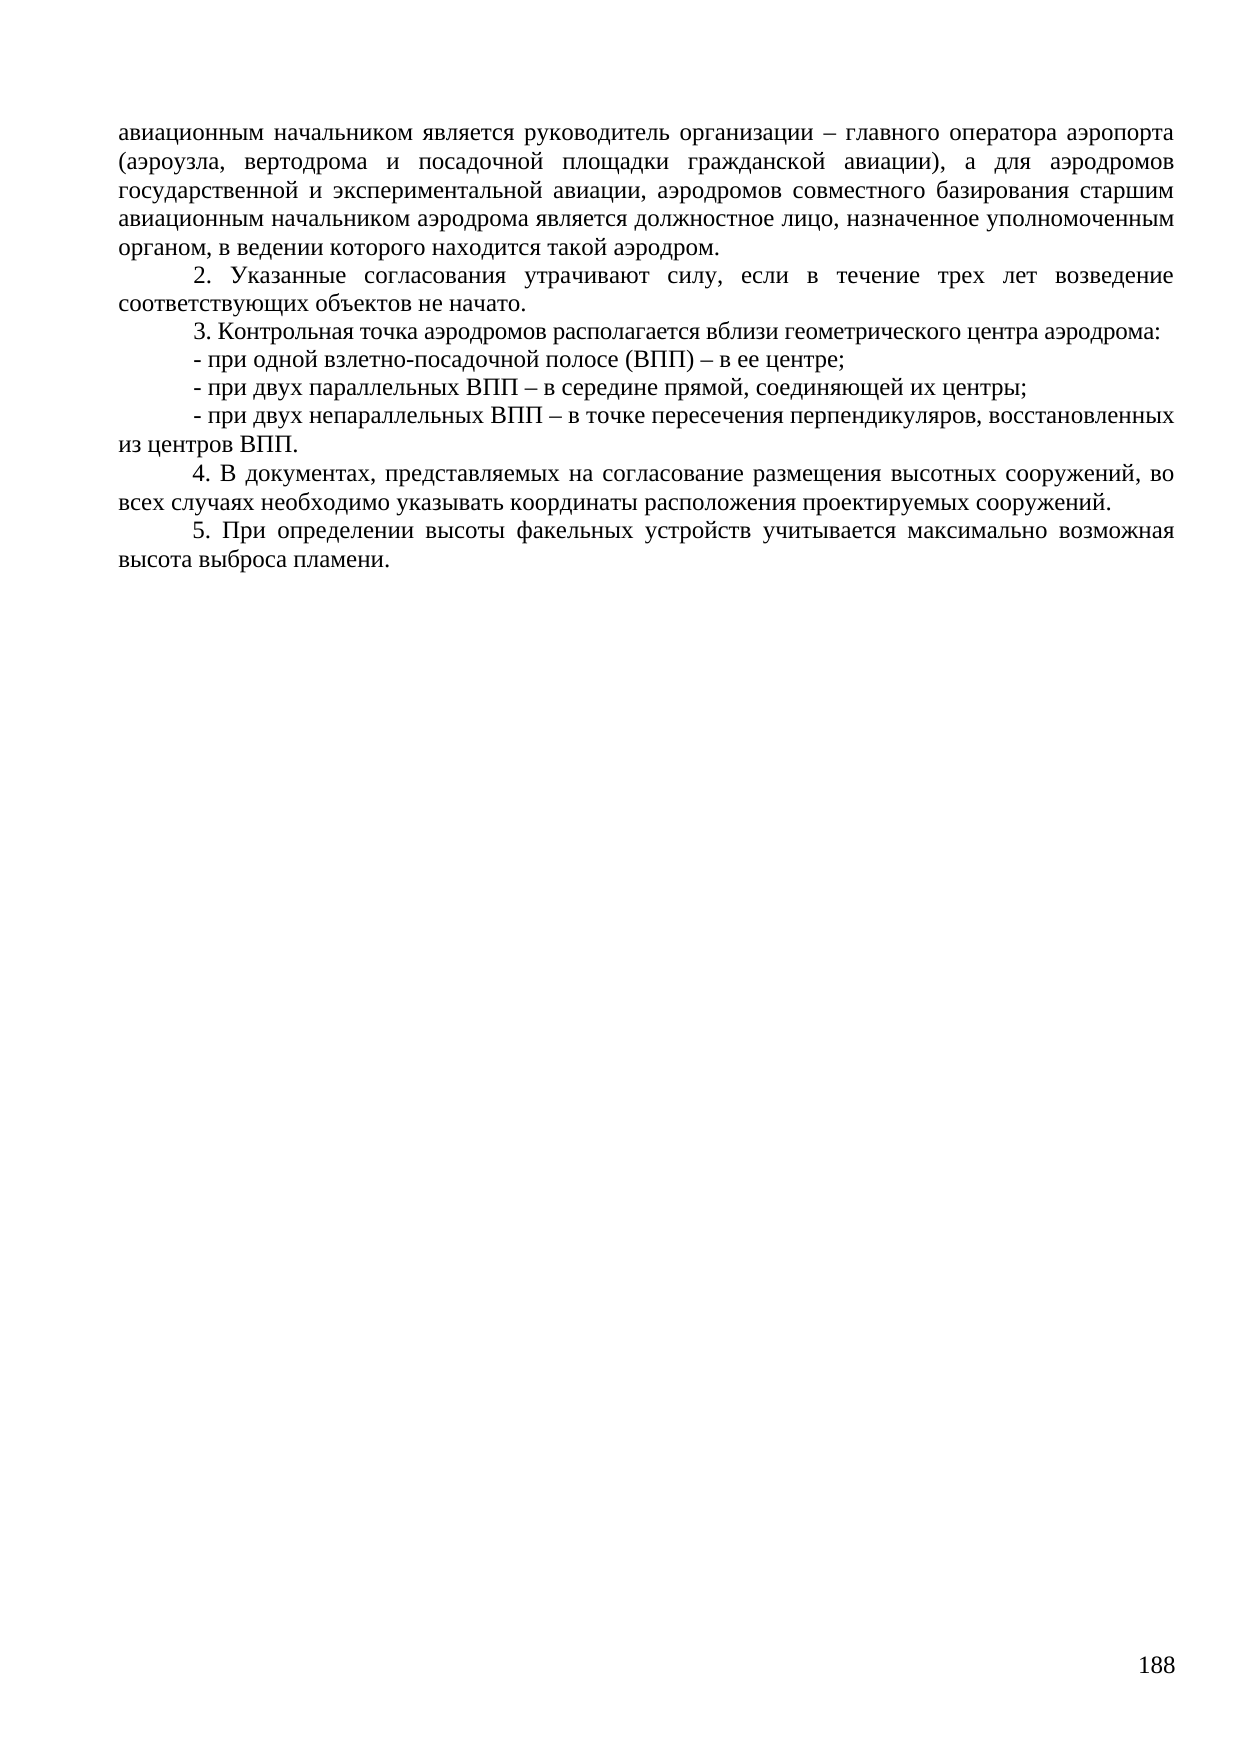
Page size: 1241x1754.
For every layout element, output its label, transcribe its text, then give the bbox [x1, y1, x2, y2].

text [118, 118, 1175, 261]
text 4. В документах, представляемых на согласование размещения высотных сооружений, во всех случаях необходимо указывать координаты расположения проектируемых сооружений. [118, 458, 1175, 515]
text 5. При определении высоты факельных устройств учитывается максимально возможная высота выброса пламени. [118, 515, 1175, 573]
text - при одной взлетно-посадочной полосе (ВПП) – в ее центре; [118, 345, 1175, 373]
text 3. Контрольная точка аэродромов располагается вблизи геометрического центра аэродрома: [118, 317, 1175, 345]
text - при двух непараллельных ВПП – в точке пересечения перпендикуляров, восстановленных из центров ВПП. [118, 401, 1175, 458]
text 2. Указанные согласования утрачивают силу, если в течение трех лет возведение соответствующих объектов не начато. [118, 261, 1175, 317]
text - при двух параллельных ВПП – в середине прямой, соединяющей их центры; [118, 373, 1175, 401]
